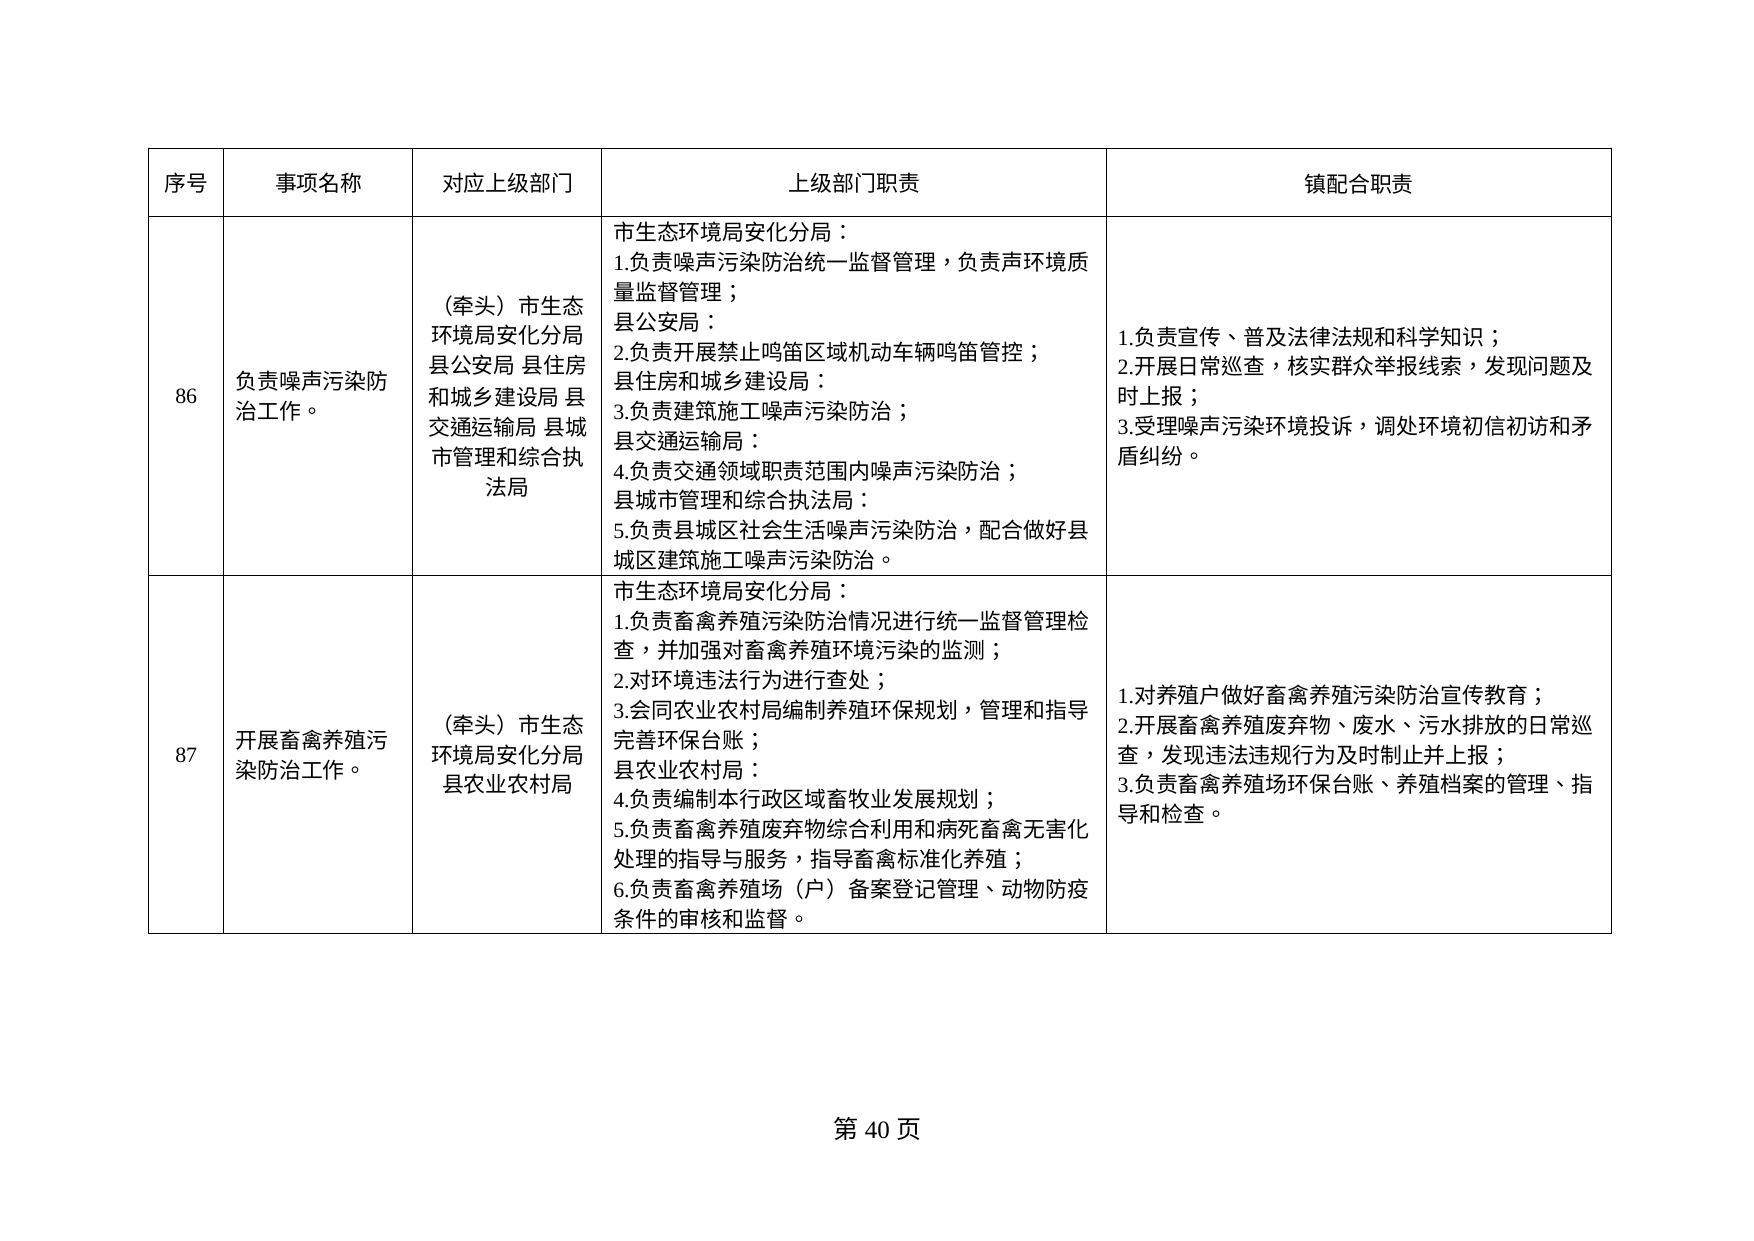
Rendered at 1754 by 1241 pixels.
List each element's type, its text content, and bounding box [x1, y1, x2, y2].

table_header 事项名称 [224, 149, 412, 216]
table_cell 市生态环境局安化分局： 1.负责畜禽养殖污染防治情况进行统一监督管理检查，并加强对畜禽养殖环境污染的监测； 2.对环境违法行为进行查处； 3.会同农业农村局编制养殖环保规划，管理和指导完善环保台账； 县农业农村局： 4.负责编制本行政区域畜牧业发展规划； 5.负责畜禽养殖废弃物综合利用和病死畜禽无害化处理的指导与服务，指导畜禽标准化养殖； 6.负责畜禽养殖场（户）备案登记管理、动物防疫条件的审核和监督。 [602, 576, 1106, 933]
table_cell 市生态环境局安化分局： 1.负责噪声污染防治统一监督管理，负责声环境质量监督管理； 县公安局： 2.负责开展禁止鸣笛区域机动车辆鸣笛管控； 县住房和城乡建设局： 3.负责建筑施工噪声污染防治； 县交通运输局： 4.负责交通领域职责范围内噪声污染防治； 县城市管理和综合执法局： 5.负责县城区社会生活噪声污染防治，配合做好县城区建筑施工噪声污染防治。 [602, 217, 1106, 575]
table_cell 开展畜禽养殖污染防治工作。 [224, 576, 412, 933]
table_cell 1.负责宣传、普及法律法规和科学知识； 2.开展日常巡查，核实群众举报线索，发现问题及时上报； 3.受理噪声污染环境投诉，调处环境初信初访和矛盾纠纷。 [1107, 217, 1611, 575]
table_header 上级部门职责 [602, 149, 1106, 216]
table_header 序号 [149, 149, 223, 216]
table_cell 87 [149, 576, 223, 933]
table_cell （牵头）市生态环境局安化分局 县公安局 县住房和城乡建设局 县交通运输局 县城市管理和综合执法局 [413, 217, 601, 575]
table_cell 1.对养殖户做好畜禽养殖污染防治宣传教育； 2.开展畜禽养殖废弃物、废水、污水排放的日常巡查，发现违法违规行为及时制止并上报； 3.负责畜禽养殖场环保台账、养殖档案的管理、指导和检查。 [1107, 576, 1611, 933]
table_header 对应上级部门 [413, 149, 601, 216]
table_cell 负责噪声污染防治工作。 [224, 217, 412, 575]
table_cell 86 [149, 217, 223, 575]
table_cell （牵头）市生态环境局安化分局 县农业农村局 [413, 576, 601, 933]
table_header 镇配合职责 [1107, 149, 1611, 216]
